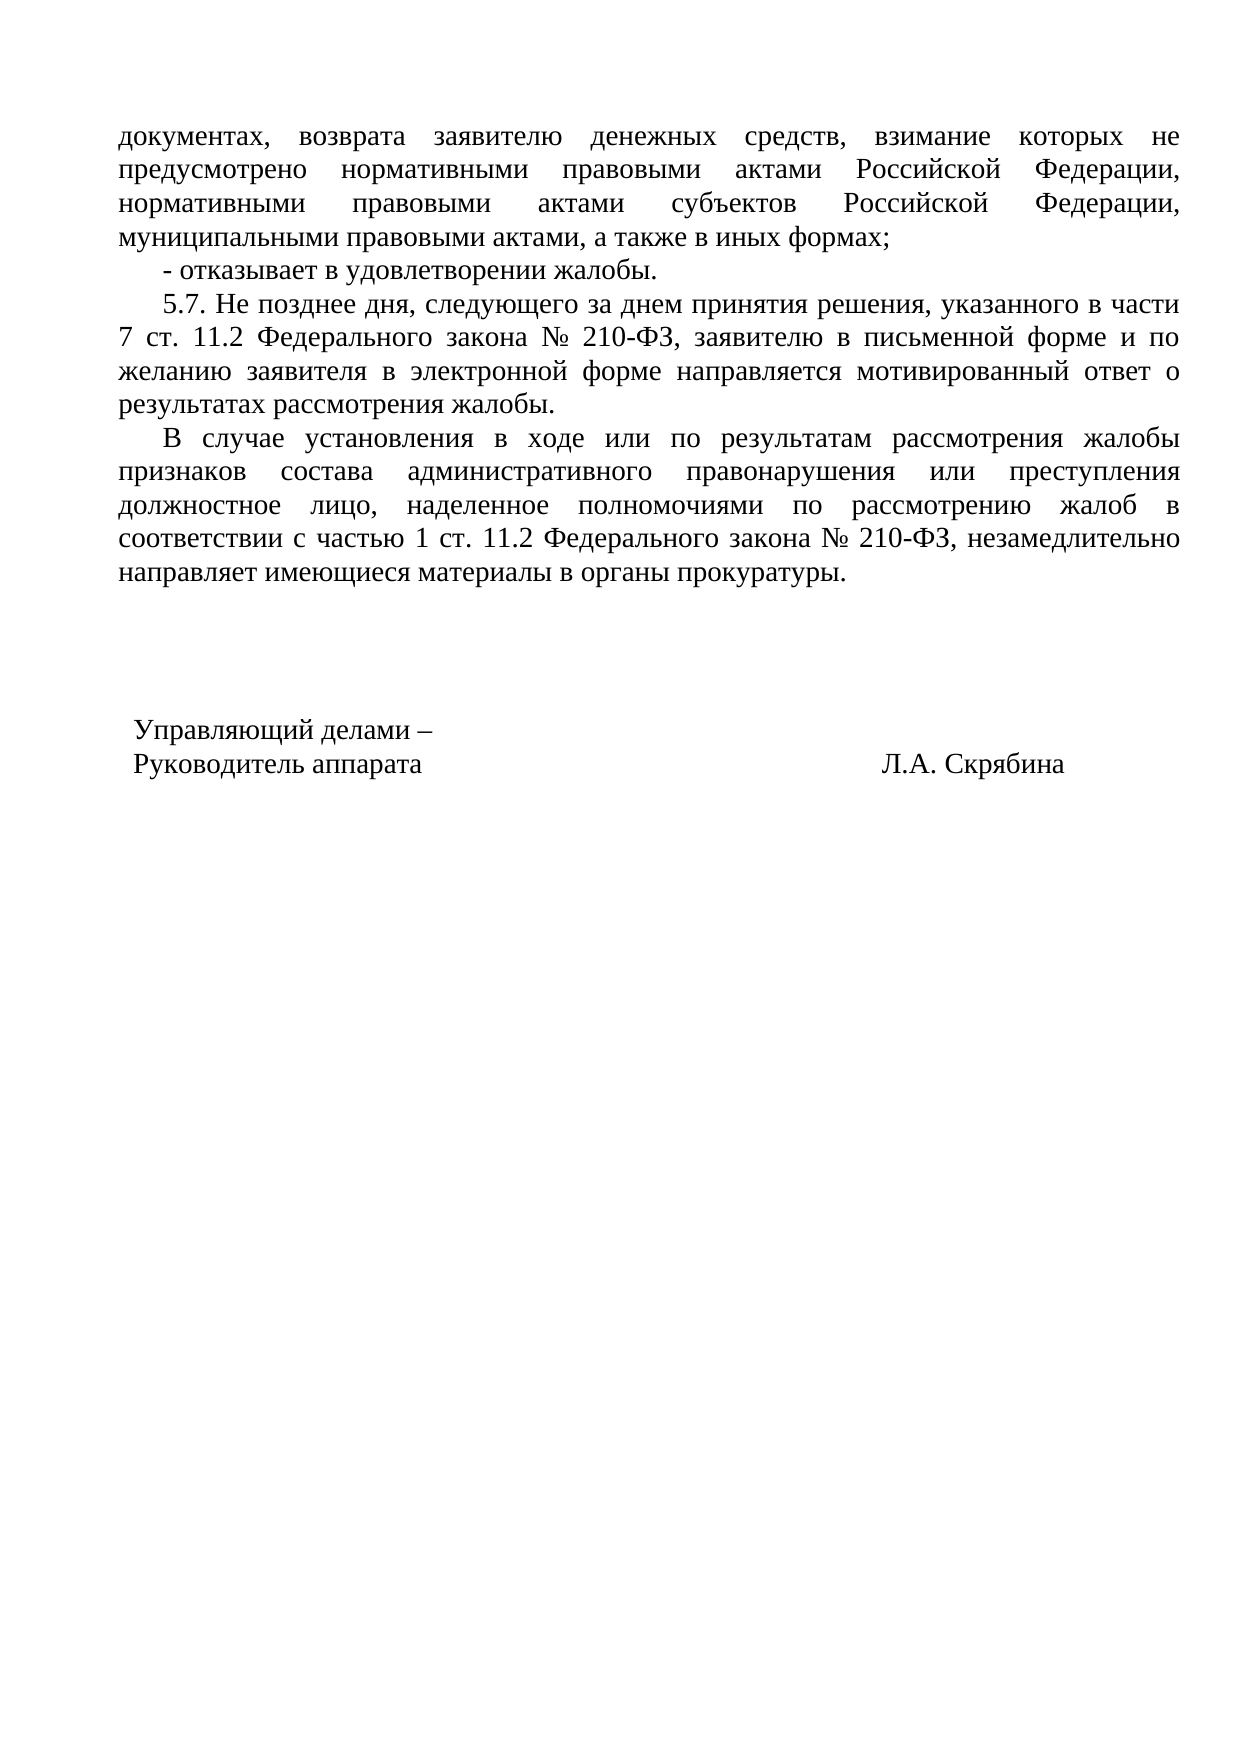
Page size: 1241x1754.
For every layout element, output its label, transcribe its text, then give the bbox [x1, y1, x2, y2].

text Руководитель аппарата Л.А. Скрябина [88, 746, 1181, 779]
text Управляющий делами – [88, 712, 1181, 746]
text В случае установления в ходе или по результатам рассмотрения жалобы признаков состава административного правонарушения или преступления должностное лицо, наделенное полномочиями по рассмотрению жалоб в соответствии с частью 1 ст. 11.2 Федерального закона № 210-ФЗ, незамедлительно направляет имеющиеся материалы в органы прокуратуры. [118, 420, 1181, 588]
text 5.7. Не позднее дня, следующего за днем принятия решения, указанного в части 7 ст. 11.2 Федерального закона № 210-ФЗ, заявителю в письменной форме и по желанию заявителя в электронной форме направляется мотивированный ответ о результатах рассмотрения жалобы. [118, 286, 1181, 420]
text - отказывает в удовлетворении жалобы. [118, 252, 1181, 286]
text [118, 118, 1181, 252]
